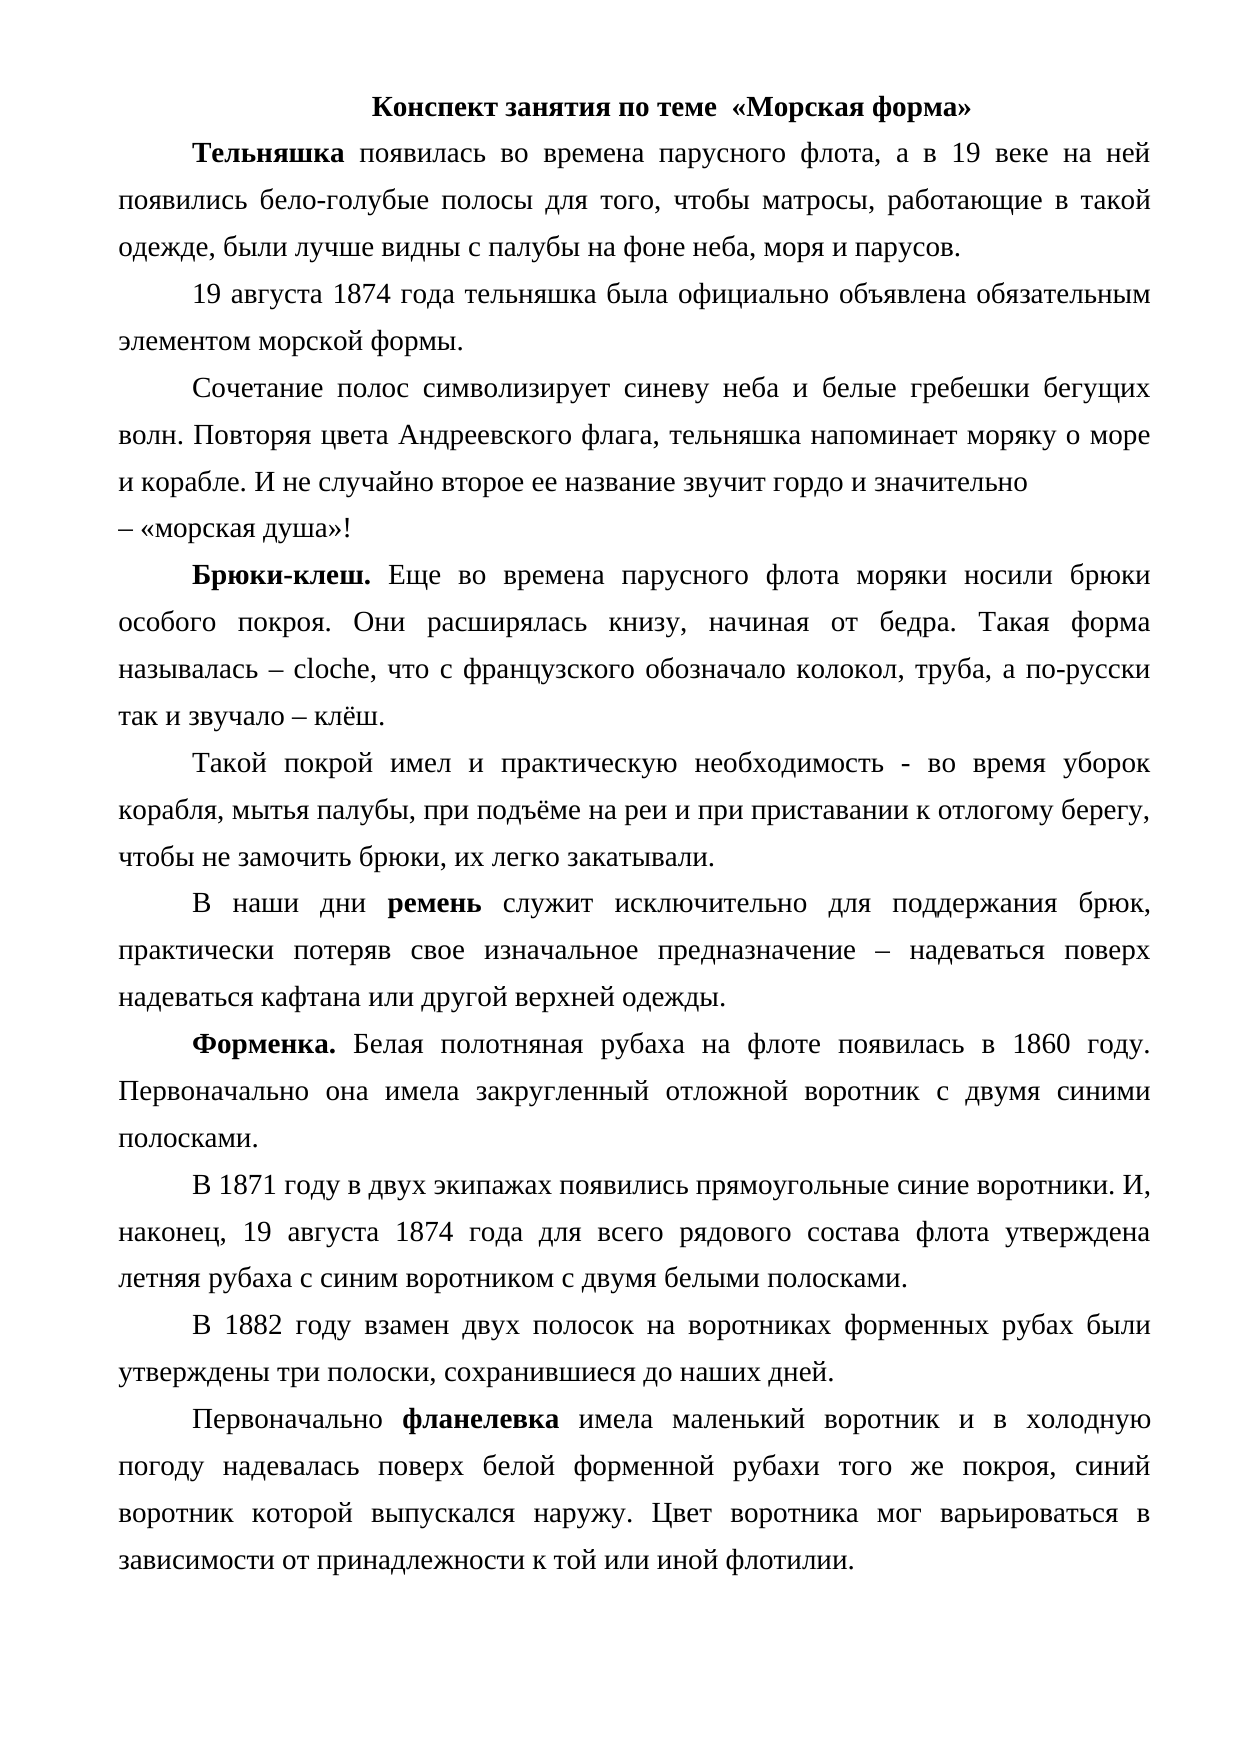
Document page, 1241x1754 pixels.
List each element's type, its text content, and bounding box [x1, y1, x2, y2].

text 19 августа 1874 года тельняшка была официально объявлена обязательным элементом морской формы. [118, 276, 1152, 357]
text Тельняшка появилась во времена парусного флота, а в 19 веке на ней появились бело-голубые полосы для того, чтобы матросы, работающие в такой одежде, были лучше видны с палубы на фоне неба, моря и парусов. [118, 136, 1152, 263]
text Конспект занятия по теме «Морская форма» [118, 89, 1152, 122]
text – «морская душа»! [118, 511, 1152, 544]
text Сочетание полос символизирует синеву неба и белые гребешки бегущих волн. Повторяя цвета Андреевского флага, тельняшка напоминает моряку о море и корабле. И не случайно второе ее название звучит гордо и значительно [118, 370, 1152, 497]
text В 1871 году в двух экипажах появились прямоугольные синие воротники. И, наконец, 19 августа 1874 года для всего рядового состава флота утверждена летняя рубаха с синим воротником с двумя белыми полосками. [118, 1167, 1152, 1294]
text Первоначально фланелевка имела маленький воротник и в холодную погоду надевалась поверх белой форменной рубахи того же покроя, синий воротник которой выпускался наружу. Цвет воротника мог варьироваться в зависимости от принадлежности к той или иной флотилии. [118, 1401, 1152, 1575]
text Форменка. Белая полотняная рубаха на флоте появилась в 1860 году. Первоначально она имела закругленный отложной воротник с двумя синими полосками. [118, 1026, 1152, 1153]
text Такой покрой имел и практическую необходимость - во время уборок корабля, мытья палубы, при подъёме на реи и при приставании к отлогому берегу, чтобы не замочить брюки, их легко закатывали. [118, 745, 1152, 872]
text В наши дни ремень служит исключительно для поддержания брюк, практически потеряв свое изначальное предназначение – надеваться поверх надеваться кафтана или другой верхней одежды. [118, 886, 1152, 1013]
text Брюки-клеш. Еще во времена парусного флота моряки носили брюки особого покроя. Они расширялась книзу, начиная от бедра. Такая форма называлась – cloche, что с французского обозначало колокол, труба, а по-русски так и звучало – клёш. [118, 557, 1152, 732]
text В 1882 году взамен двух полосок на воротниках форменных рубах были утверждены три полоски, сохранившиеся до наших дней. [118, 1307, 1152, 1388]
